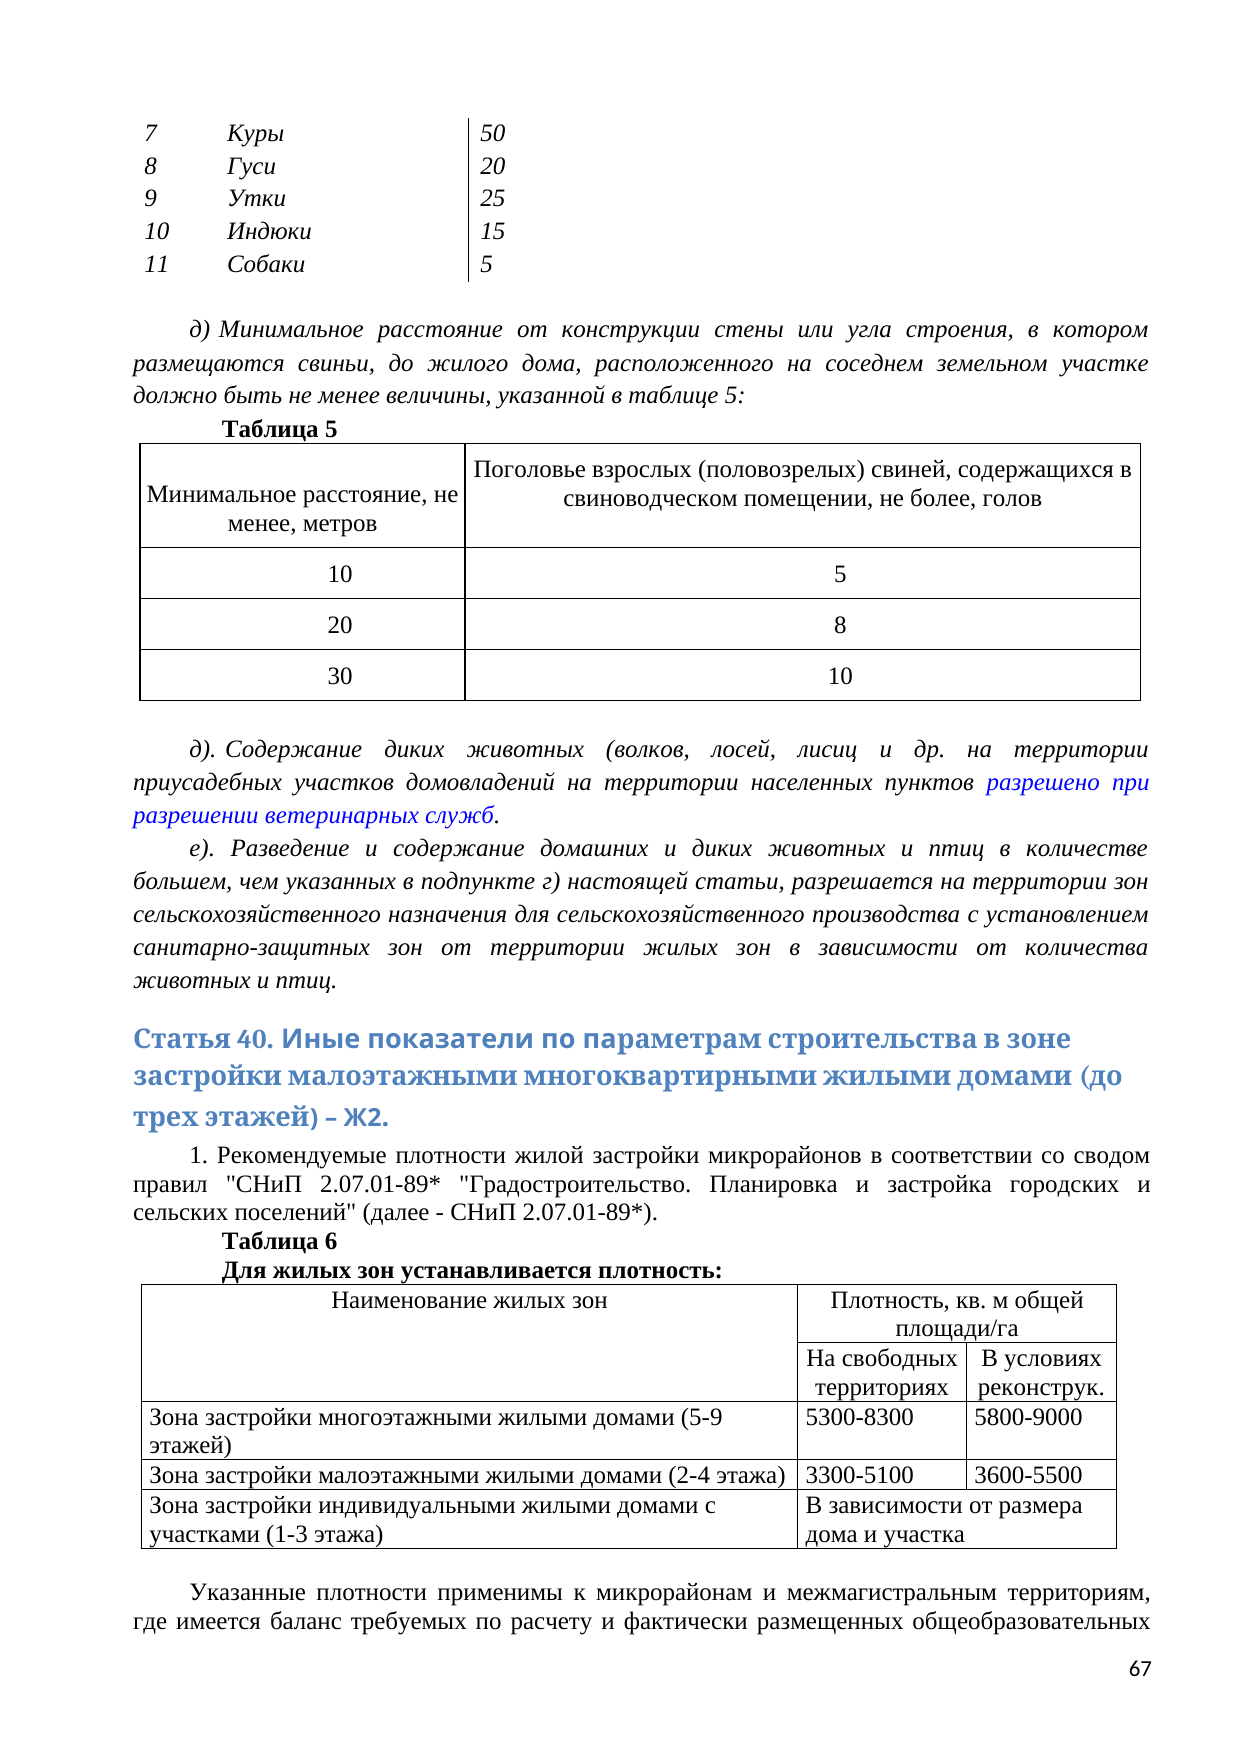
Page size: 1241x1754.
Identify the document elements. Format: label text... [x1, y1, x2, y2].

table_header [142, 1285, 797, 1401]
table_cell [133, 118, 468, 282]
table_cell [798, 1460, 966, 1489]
text Таблица 5 [222, 414, 1152, 442]
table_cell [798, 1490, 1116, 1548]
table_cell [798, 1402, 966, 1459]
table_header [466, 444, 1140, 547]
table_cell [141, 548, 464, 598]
subtitle Статья 40. Иные показатели по параметрам строительства в зоне застройки малоэтажными многоквартирными жилыми домами (до трех этажей) – Ж2. [133, 1019, 1152, 1134]
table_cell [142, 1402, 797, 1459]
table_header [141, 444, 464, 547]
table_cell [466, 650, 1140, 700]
text Для жилых зон устанавливается плотность: [222, 1255, 1152, 1284]
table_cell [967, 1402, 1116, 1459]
text е). Разведение и содержание домашних и диких животных и птиц в количестве большем, чем указанных в подпункте г) настоящей статьи, разрешается на территории зон сельскохозяйственного назначения для сельскохозяйственного производства с установлением санитарно-защитных зон от территории жилых зон в зависимости от количества животных и птиц. [133, 833, 1152, 994]
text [133, 1577, 1152, 1635]
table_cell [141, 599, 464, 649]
text Таблица 6 [222, 1226, 1152, 1255]
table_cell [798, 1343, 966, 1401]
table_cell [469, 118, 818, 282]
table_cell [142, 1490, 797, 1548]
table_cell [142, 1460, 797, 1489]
text 1. Рекомендуемые плотности жилой застройки микрорайонов в соответствии со сводом правил "СНиП 2.07.01-89* "Градостроительство. Планировка и застройка городских и сельских поселений" (далее - СНиП 2.07.01-89*). [133, 1140, 1152, 1226]
text д) Минимальное расстояние от конструкции стены или угла строения, в котором размещаются свиньи, до жилого дома, расположенного на соседнем земельном участке должно быть не менее величины, указанной в таблице 5: [133, 314, 1152, 409]
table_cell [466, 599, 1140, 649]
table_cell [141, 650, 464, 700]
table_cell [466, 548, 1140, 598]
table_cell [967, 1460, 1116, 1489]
text д). Содержание диких животных (волков, лосей, лисиц и др. на территории приусадебных участков домовладений на территории населенных пунктов разрешено при разрешении ветеринарных служб. [133, 734, 1152, 829]
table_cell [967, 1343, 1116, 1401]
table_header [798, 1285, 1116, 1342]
